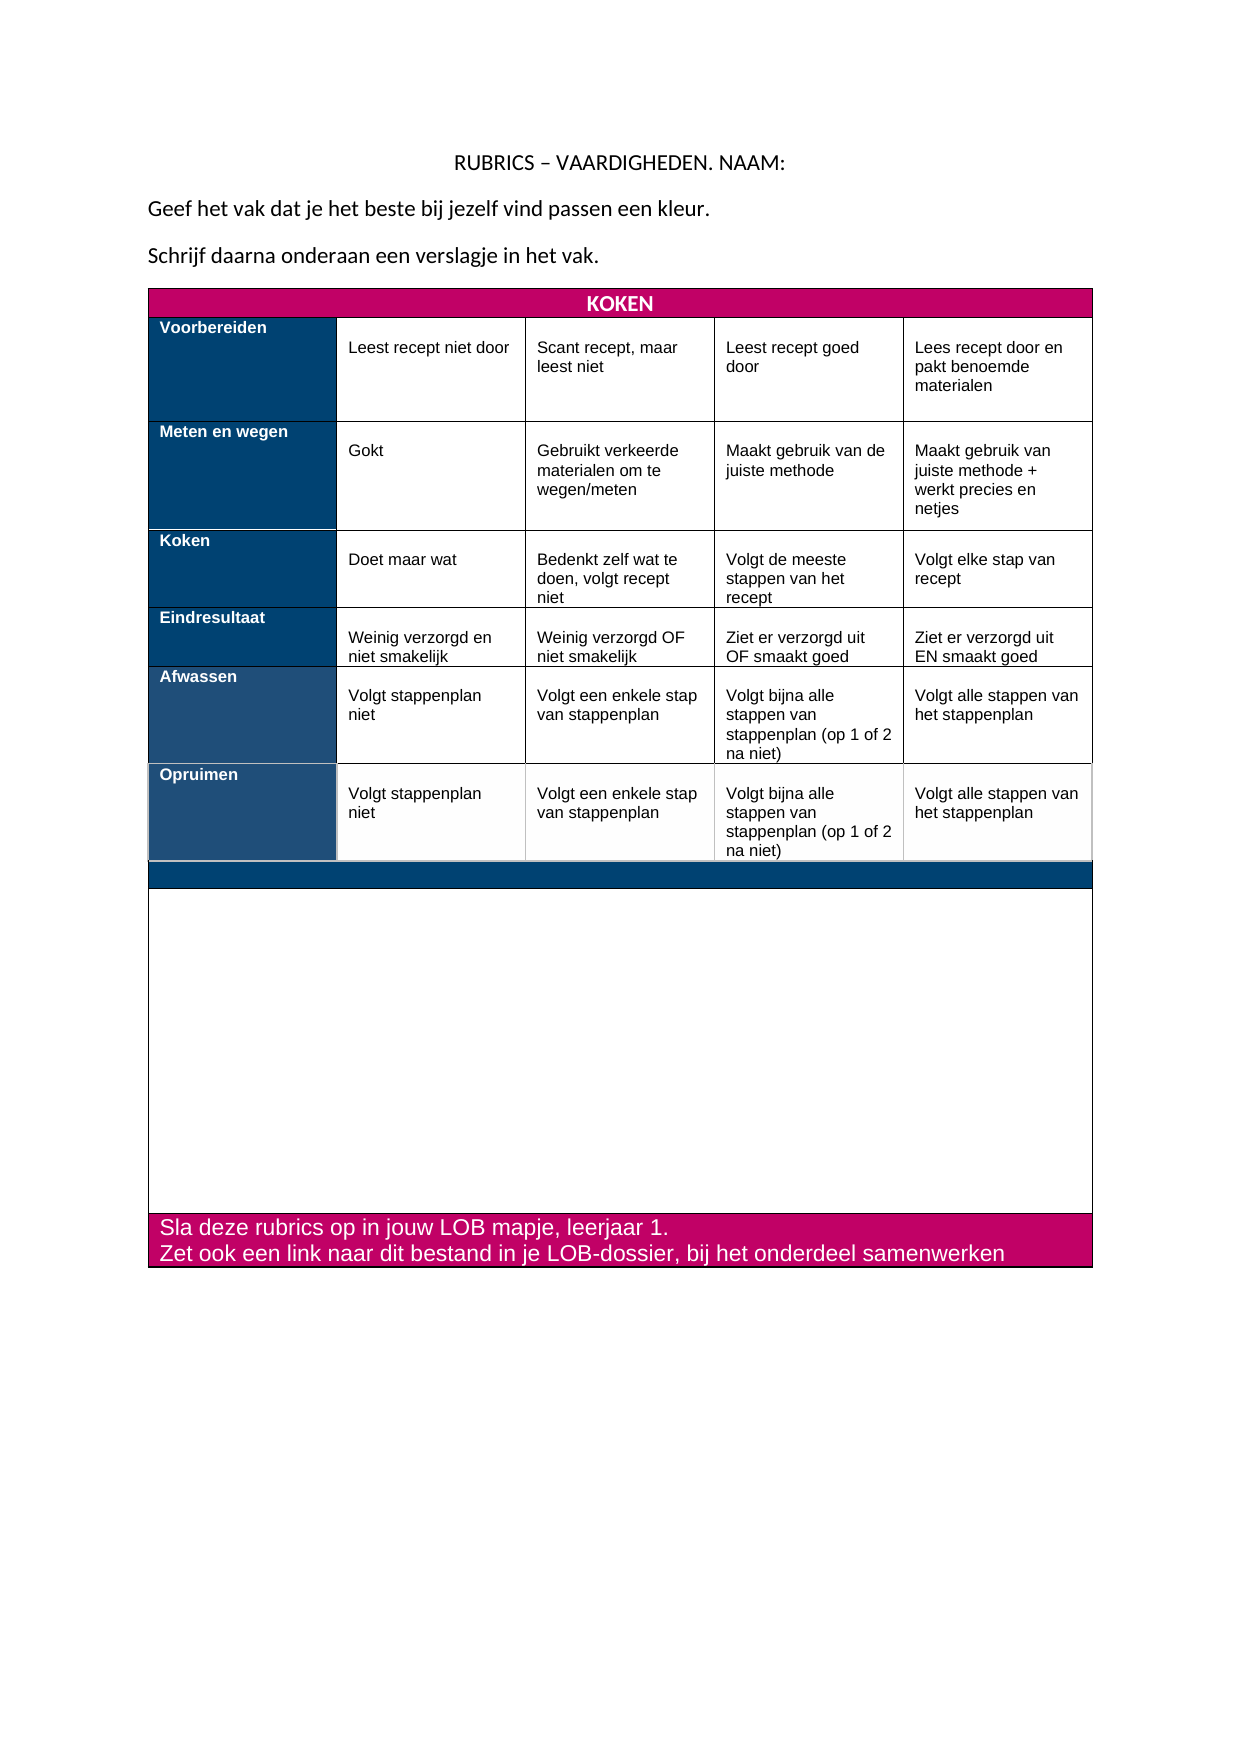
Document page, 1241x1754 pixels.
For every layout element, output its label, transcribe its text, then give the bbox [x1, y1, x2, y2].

table_header KOKEN [149, 289, 1092, 317]
table_cell Leest recept goed door [715, 318, 903, 421]
table_cell Leest recept niet door [337, 318, 525, 421]
table_cell Volgt elke stap van recept [904, 531, 1092, 607]
table_cell Lees recept door en pakt benoemde materialen [904, 318, 1092, 421]
table_cell Scant recept, maar leest niet [526, 318, 714, 421]
table_cell Volgt stappenplan niet [338, 764, 525, 860]
table_cell Gokt [337, 422, 525, 529]
table_cell Volgt een enkele stap van stappenplan [526, 764, 714, 860]
table_cell Ziet er verzorgd uit EN smaakt goed [904, 608, 1092, 666]
text Geef het vak dat je het beste bij jezelf vind passen een kleur. [148, 194, 1093, 222]
table_cell Volgt alle stappen van het stappenplan [904, 764, 1091, 860]
text RUBRICS – VAARDIGHEDEN. NAAM: [148, 148, 1093, 176]
table_cell Volgt stappenplan niet [337, 667, 525, 763]
table_cell Voorbereiden [149, 318, 336, 421]
table_cell Volgt bijna alle stappen van stappenplan (op 1 of 2 na niet) [715, 764, 903, 860]
table_cell Weinig verzorgd en niet smakelijk [337, 608, 525, 666]
table_cell Maakt gebruik van de juiste methode [715, 422, 903, 529]
table_cell Volgt bijna alle stappen van stappenplan (op 1 of 2 na niet) [715, 667, 903, 763]
table_cell Sla deze rubrics op in jouw LOB mapje, leerjaar 1. Zet ook een link naar dit bestand in je LOB-dossier, bij het onderdeel samenwerken [149, 1214, 1092, 1266]
table_cell Doet maar wat [337, 531, 525, 607]
table_cell Volgt een enkele stap van stappenplan [526, 667, 714, 763]
table_cell Afwassen [149, 667, 336, 763]
table_cell Maakt gebruik van juiste methode + werkt precies en netjes [904, 422, 1092, 529]
text Schrijf daarna onderaan een verslagje in het vak. [148, 241, 1093, 269]
table_cell Volgt alle stappen van het stappenplan [904, 667, 1092, 763]
table_cell Weinig verzorgd OF niet smakelijk [526, 608, 714, 666]
table_cell [149, 862, 1092, 888]
table_cell Eindresultaat [149, 608, 336, 666]
table_cell Bedenkt zelf wat te doen, volgt recept niet [526, 531, 714, 607]
table_cell [149, 889, 1092, 1213]
table_cell Meten en wegen [149, 422, 336, 529]
table_cell Koken [149, 531, 336, 607]
table_cell Opruimen [149, 764, 336, 860]
table_cell Volgt de meeste stappen van het recept [715, 531, 903, 607]
table_cell Ziet er verzorgd uit OF smaakt goed [715, 608, 903, 666]
table_cell Gebruikt verkeerde materialen om te wegen/meten [526, 422, 714, 529]
